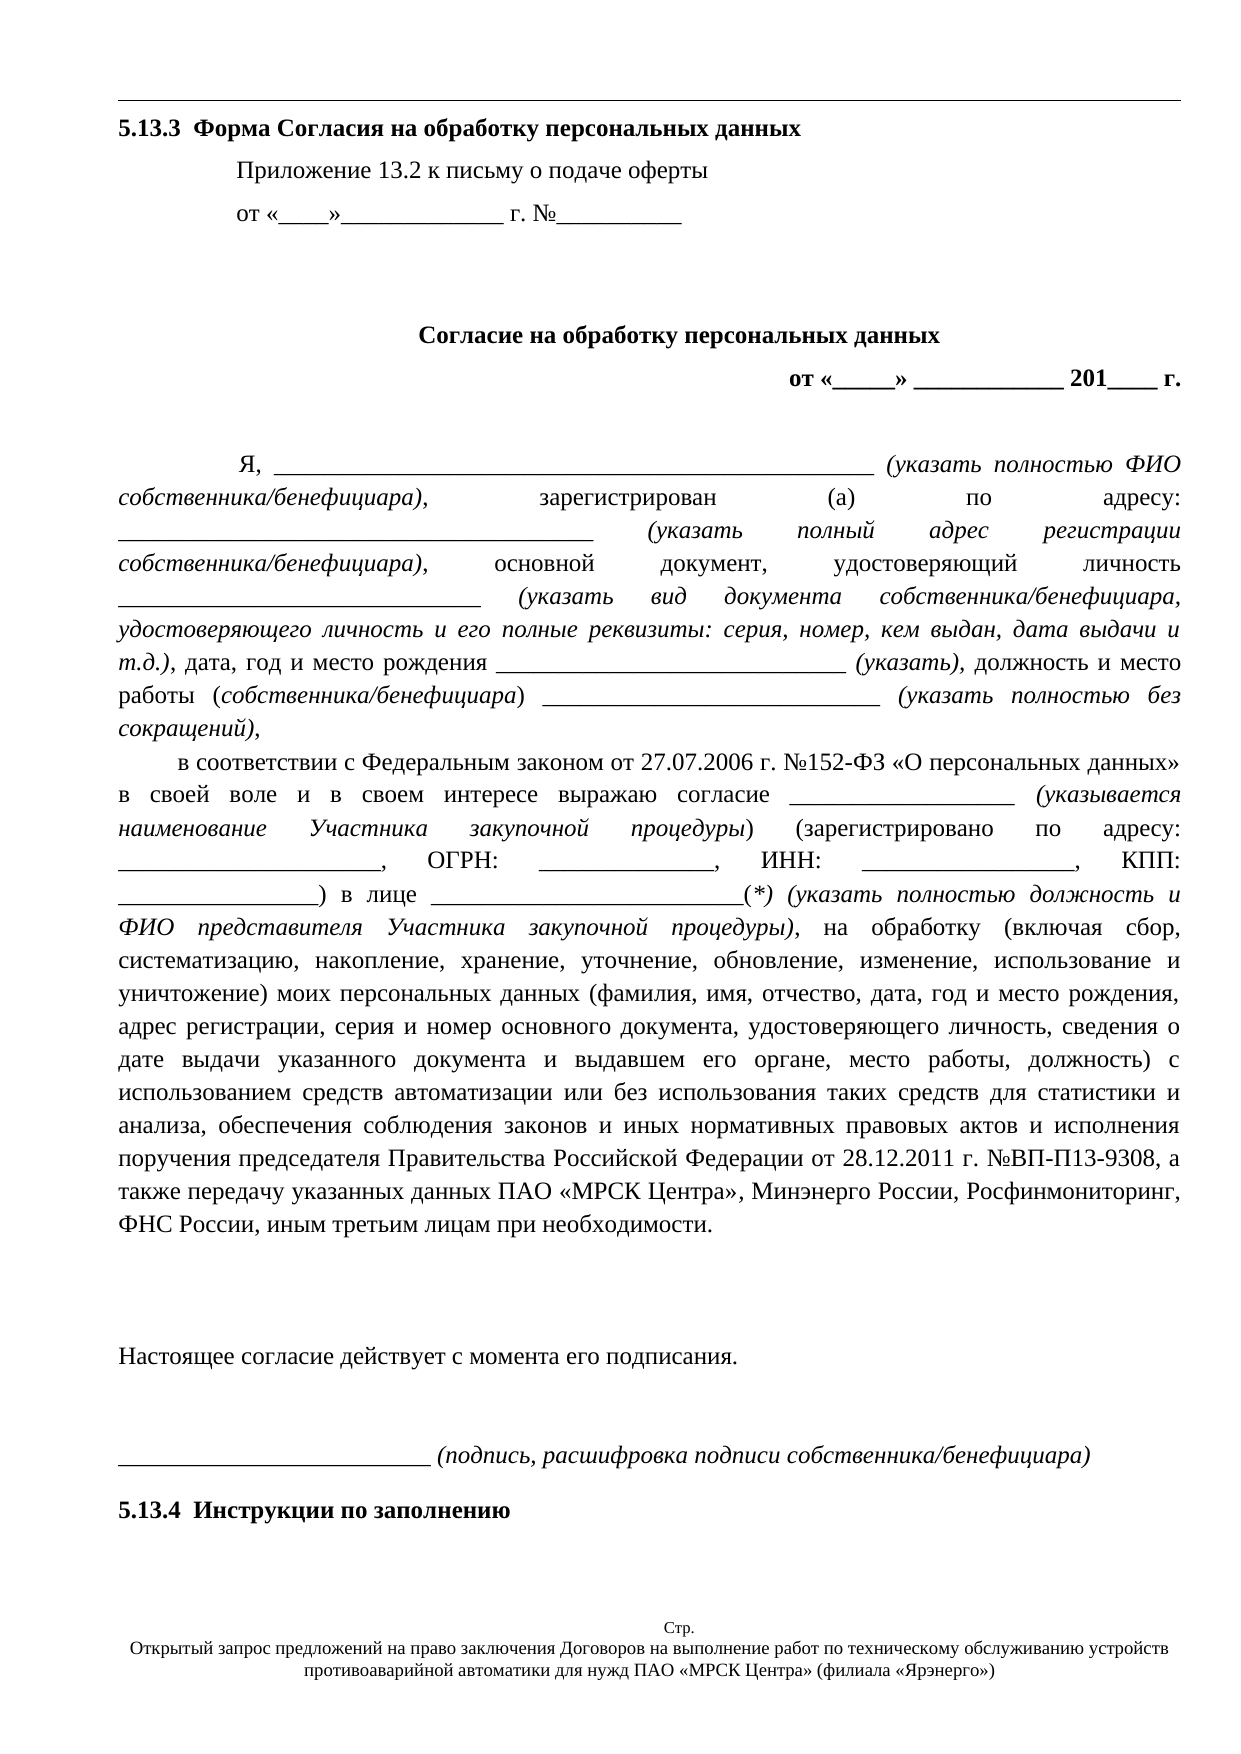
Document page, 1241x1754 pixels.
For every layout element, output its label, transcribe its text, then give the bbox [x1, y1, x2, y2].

subtitle Инструкции по заполнению [118, 1496, 1181, 1524]
text Я, ________________________________________________ (указать полностью ФИО собственника/бенефициара), зарегистрирован (а) по адресу: ______________________________________ (указать полный адрес регистрации собственника/бенефициара), основной документ, удостоверяющий личность _____________________________ (указать вид документа собственника/бенефициара, удостоверяющего личность и его полные реквизиты: серия, номер, кем выдан, дата выдачи и т.д.), дата, год и место рождения ____________________________ (указать), должность и место работы (собственника/бенефициара) ___________________________ (указать полностью без сокращений), [118, 449, 1181, 742]
text от «_____» ____________ 201____ г. [118, 363, 1181, 392]
text _________________________ (подпись, расшифровка подписи собственника/бенефициара) [118, 1440, 1181, 1469]
text в соответствии с Федеральным законом от 27.07.2006 г. №152-ФЗ «О персональных данных» в своей воле и в своем интересе выражаю согласие __________________ (указывается наименование Участника закупочной процедуры) (зарегистрировано по адресу: _____________________, ОГРН: ______________, ИНН: _________________, КПП: ________________) в лице _________________________(*) (указать полностью должность и ФИО представителя Участника закупочной процедуры), на обработку (включая сбор, систематизацию, накопление, хранение, уточнение, обновление, изменение, использование и уничтожение) моих персональных данных (фамилия, имя, отчество, дата, год и место рождения, адрес регистрации, серия и номер основного документа, удостоверяющего личность, сведения о дате выдачи указанного документа и выдавшем его органе, место работы, должность) с использованием средств автоматизации или без использования таких средств для статистики и анализа, обеспечения соблюдения законов и иных нормативных правовых актов и исполнения поручения председателя Правительства Российской Федерации от 28.12.2011 г. №ВП-П13-9308, а также передачу указанных данных ПАО «МРСК Центра», Минэнерго России, Росфинмониторинг, ФНС России, иным третьим лицам при необходимости. [118, 747, 1181, 1238]
text Настоящее согласие действует с момента его подписания. [118, 1341, 1181, 1370]
text Приложение 13.2 к письму о подаче оферты от «____»_____________ г. №__________ [236, 155, 1181, 227]
text Согласие на обработку персональных данных [118, 320, 1181, 349]
subtitle Форма Согласия на обработку персональных данных [118, 113, 1181, 142]
